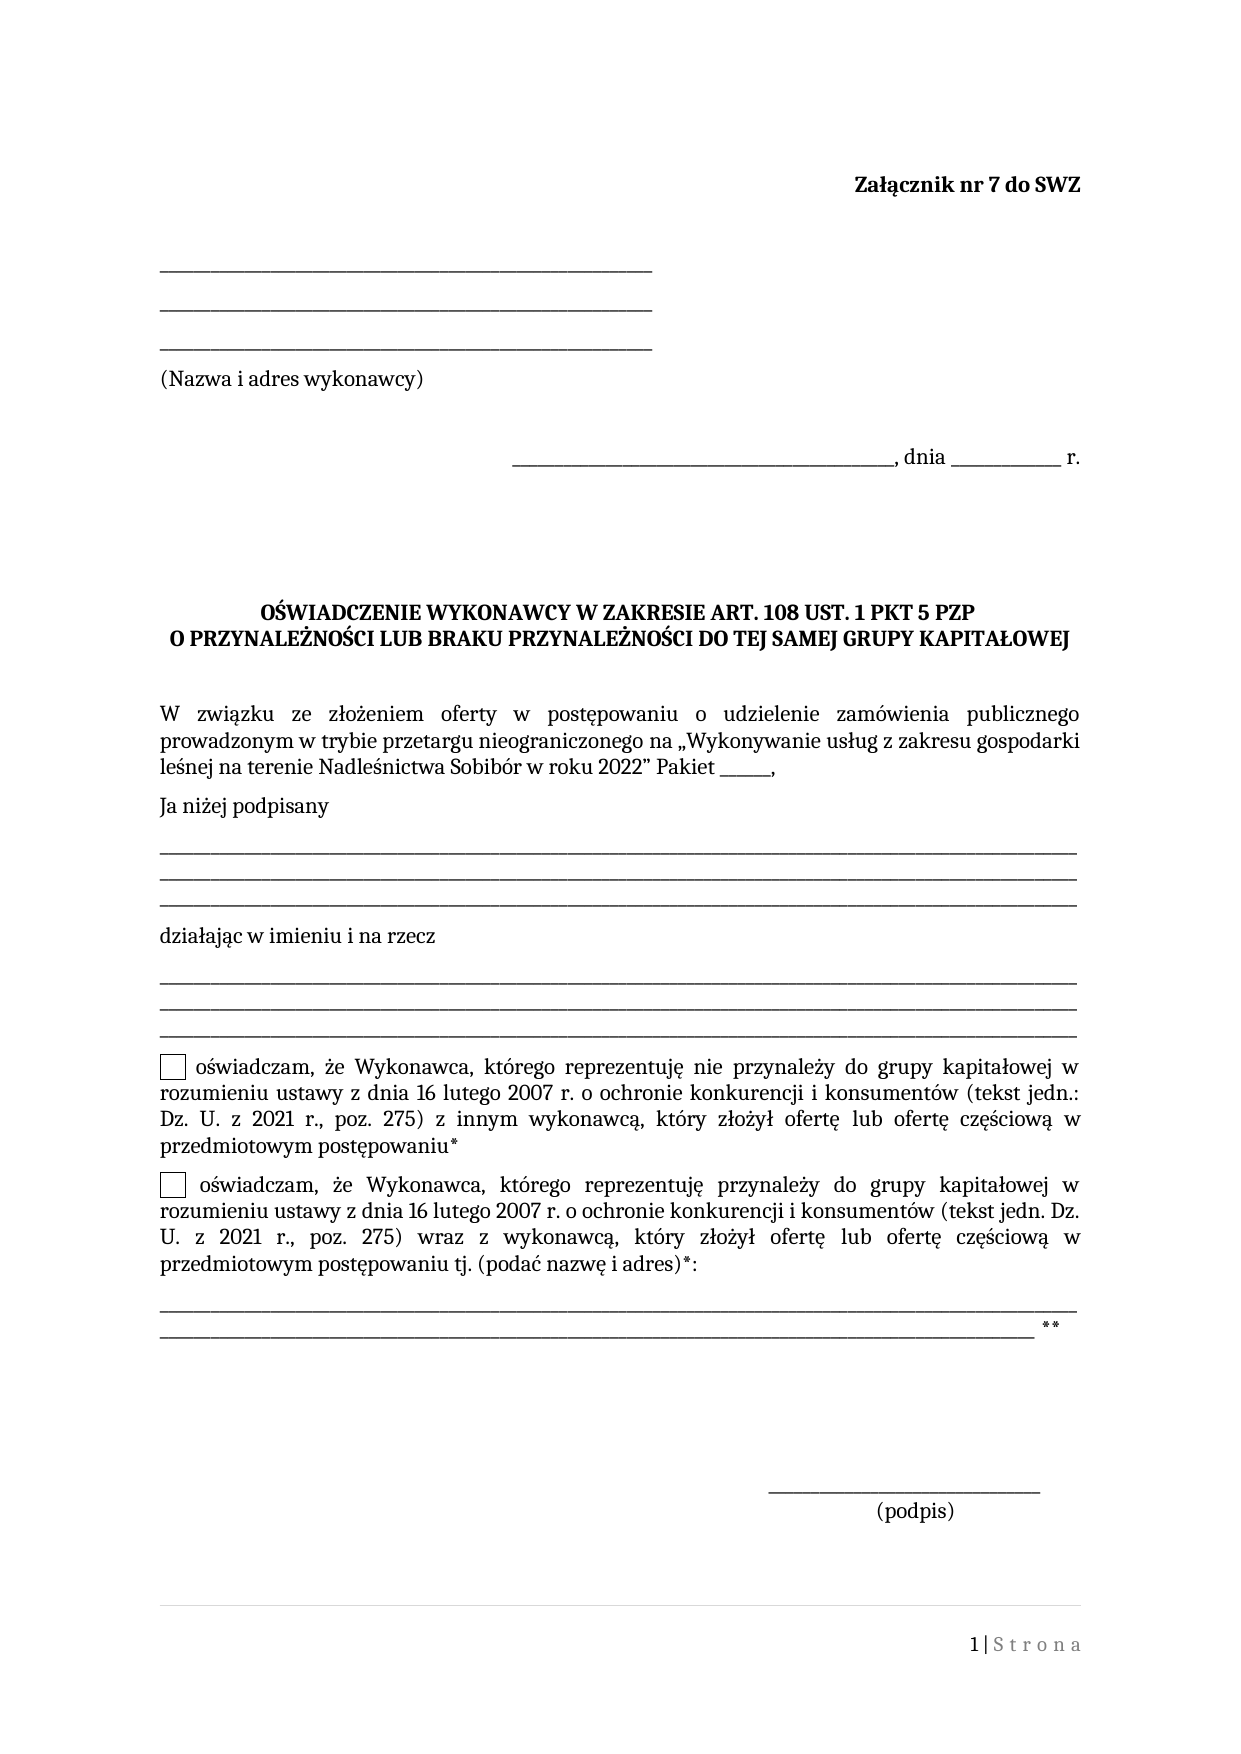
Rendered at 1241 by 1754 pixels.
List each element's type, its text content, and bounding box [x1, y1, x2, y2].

text ________________________________ (podpis) [750, 1471, 1081, 1524]
text Ja niżej podpisany [159, 793, 1081, 819]
text oświadczam, że Wykonawca, którego reprezentuję nie przynależy do grupy kapitałowej w rozumieniu ustawy z dnia 16 lutego 2007 r. o ochronie konkurencji i konsumentów (tekst jedn.: Dz. U. z 2021 r., poz. 275) z innym wykonawcą, który złożył ofertę lub ofertę częściową w przedmiotowym postępowaniu* [159, 1053, 1081, 1159]
text _____________________________________________, dnia _____________ r. [159, 444, 1081, 470]
text __________________________________________________________ [159, 250, 1081, 276]
text W związku ze złożeniem oferty w postępowaniu o udzielenie zamówienia publicznego prowadzonym w trybie przetargu nieograniczonego na „Wykonywanie usług z zakresu gospodarki leśnej na terenie Nadleśnictwa Sobibór w roku 2022” Pakiet ______, [159, 701, 1081, 780]
text działając w imieniu i na rzecz [159, 923, 1081, 949]
text __________________________________________________________ [159, 288, 1081, 315]
text (Nazwa i adres wykonawcy) [159, 366, 1081, 393]
text ____________________________________________________________________________________________________________________________________________________________________________________________________________________________________________________________________________________________________________________________________ [159, 962, 1081, 1041]
text __________________________________________________________ [159, 327, 1081, 354]
text OŚWIADCZENIE WYKONAWCY W ZAKRESIE ART. 108 UST. 1 PKT 5 PZP O PRZYNALEŻNOŚCI LUB BRAKU PRZYNALEŻNOŚCI DO TEJ SAMEJ GRUPY KAPITAŁOWEJ [159, 599, 1081, 652]
text ____________________________________________________________________________________________________________________________________________________________________________________________________________________________________________________________________________________________________________________________________ [159, 831, 1081, 911]
text oświadczam, że Wykonawca, którego reprezentuję przynależy do grupy kapitałowej w rozumieniu ustawy z dnia 16 lutego 2007 r. o ochronie konkurencji i konsumentów (tekst jedn. Dz. U. z 2021 r., poz. 275) wraz z wykonawcą, który złożył ofertę lub ofertę częściową w przedmiotowym postępowaniu tj. (podać nazwę i adres)*: [159, 1171, 1081, 1277]
text Załącznik nr 7 do SWZ [159, 172, 1081, 198]
text ___________________________________________________________________________________________________________________________________________________________________________________________________________________ ** [159, 1289, 1081, 1342]
